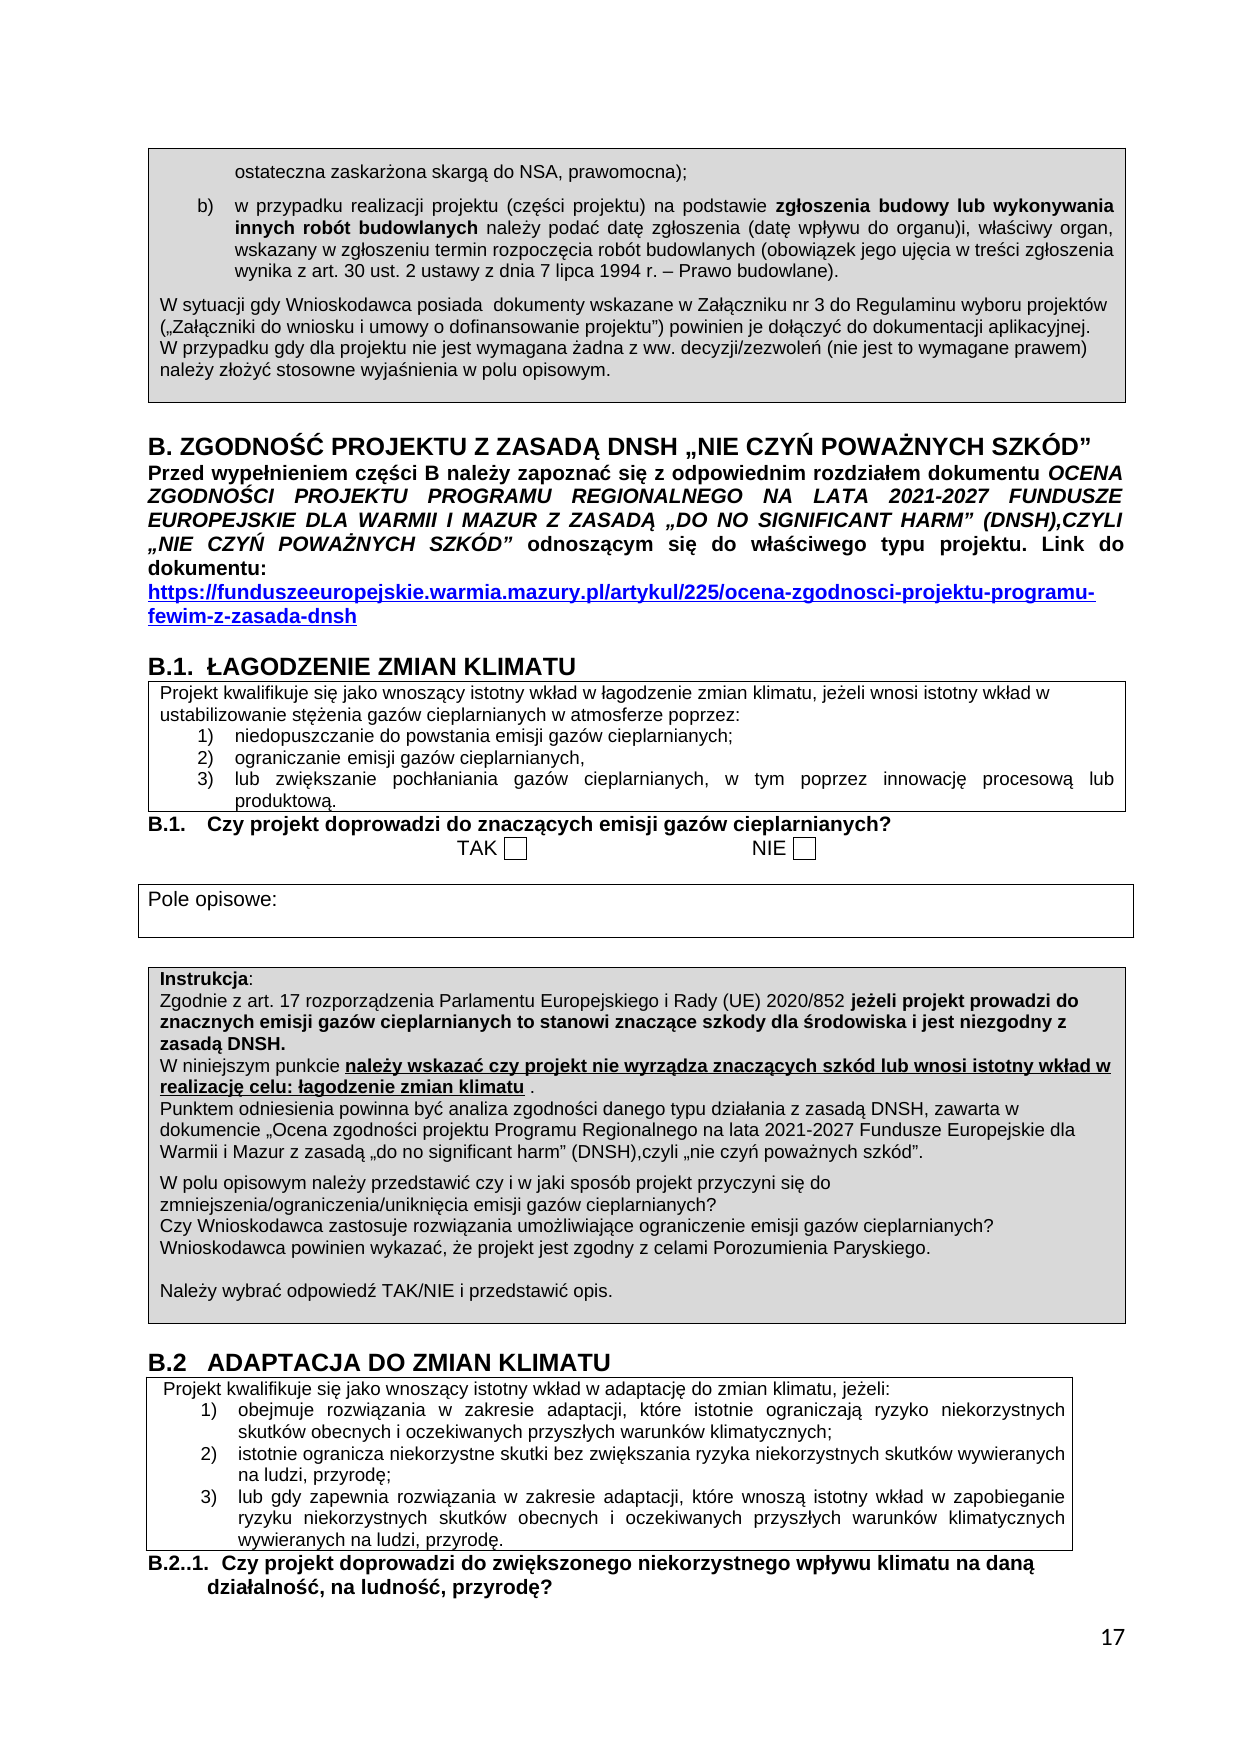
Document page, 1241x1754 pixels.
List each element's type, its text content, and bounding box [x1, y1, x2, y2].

table_header Projekt kwalifikuje się jako wnoszący istotny wkład w łagodzenie zmian klimatu, jeżeli wnosi istotny wkład w ustabilizowanie stężenia gazów cieplarnianych w atmosferze poprzez: niedopuszczanie do powstania emisji gazów cieplarnianych; ograniczanie emisji gazów cieplarnianych, lub zwiększanie pochłaniania gazów cieplarnianych, w tym poprzez innowację procesową lub produktową. [149, 682, 1125, 811]
text B.1. Czy projekt doprowadzi do znaczących emisji gazów cieplarnianych? [148, 812, 1125, 836]
table_header Projekt kwalifikuje się jako wnoszący istotny wkład w adaptację do zmian klimatu, jeżeli: obejmuje rozwiązania w zakresie adaptacji, które istotnie ograniczają ryzyko niekorzystnych skutków obecnych i oczekiwanych przyszłych warunków klimatycznych; istotnie ogranicza niekorzystne skutki bez zwiększania ryzyka niekorzystnych skutków wywieranych na ludzi, przyrodę; lub gdy zapewnia rozwiązania w zakresie adaptacji, które wnoszą istotny wkład w zapobieganie ryzyku niekorzystnych skutków obecnych i oczekiwanych przyszłych warunków klimatycznych wywieranych na ludzi, przyrodę. [147, 1378, 1072, 1550]
table_header Instrukcja: Zgodnie z art. 17 rozporządzenia Parlamentu Europejskiego i Rady (UE) 2020/852 jeżeli projekt prowadzi do znacznych emisji gazów cieplarnianych to stanowi znaczące szkody dla środowiska i jest niezgodny z zasadą DNSH. W niniejszym punkcie należy wskazać czy projekt nie wyrządza znaczących szkód lub wnosi istotny wkład w realizację celu: łagodzenie zmian klimatu . Punktem odniesienia powinna być analiza zgodności danego typu działania z zasadą DNSH, zawarta w dokumencie „Ocena zgodności projektu Programu Regionalnego na lata 2021-2027 Fundusze Europejskie dla Warmii i Mazur z zasadą „do no significant harm” (DNSH),czyli „nie czyń poważnych szkód”. W polu opisowym należy przedstawić czy i w jaki sposób projekt przyczyni się do zmniejszenia/ograniczenia/uniknięcia emisji gazów cieplarnianych? Czy Wnioskodawca zastosuje rozwiązania umożliwiające ograniczenie emisji gazów cieplarnianych? Wnioskodawca powinien wykazać, że projekt jest zgodny z celami Porozumienia Paryskiego. Należy wybrać odpowiedź TAK/NIE i przedstawić opis. [149, 968, 1125, 1323]
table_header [149, 149, 1125, 402]
text Przed wypełnieniem części B należy zapoznać się z odpowiednim rozdziałem dokumentu OCENA ZGODNOŚCI PROJEKTU PROGRAMU REGIONALNEGO NA LATA 2021-2027 FUNDUSZE EUROPEJSKIE DLA WARMII I MAZUR Z ZASADĄ „DO NO SIGNIFICANT HARM” (DNSH),CZYLI „NIE CZYŃ POWAŻNYCH SZKÓD” odnoszącym się do właściwego typu projektu. Link do dokumentu: [148, 460, 1125, 580]
text B.1. ŁAGODZENIE ZMIAN KLIMATU [148, 652, 1125, 681]
text TAK NIE [148, 836, 1125, 860]
text B.2 ADAPTACJA DO ZMIAN KLIMATU [148, 1348, 1125, 1377]
text https://funduszeeuropejskie.warmia.mazury.pl/artykul/225/ocena-zgodnosci-projektu-programu-fewim-z-zasada-dnsh [148, 580, 1125, 628]
text B.2..1. Czy projekt doprowadzi do zwiększonego niekorzystnego wpływu klimatu na daną działalność, na ludność, przyrodę? [148, 1551, 1125, 1599]
text Pole opisowe: [139, 885, 1133, 911]
text B. ZGODNOŚĆ PROJEKTU Z ZASADĄ DNSH „NIE CZYŃ POWAŻNYCH SZKÓD” [148, 432, 1125, 460]
